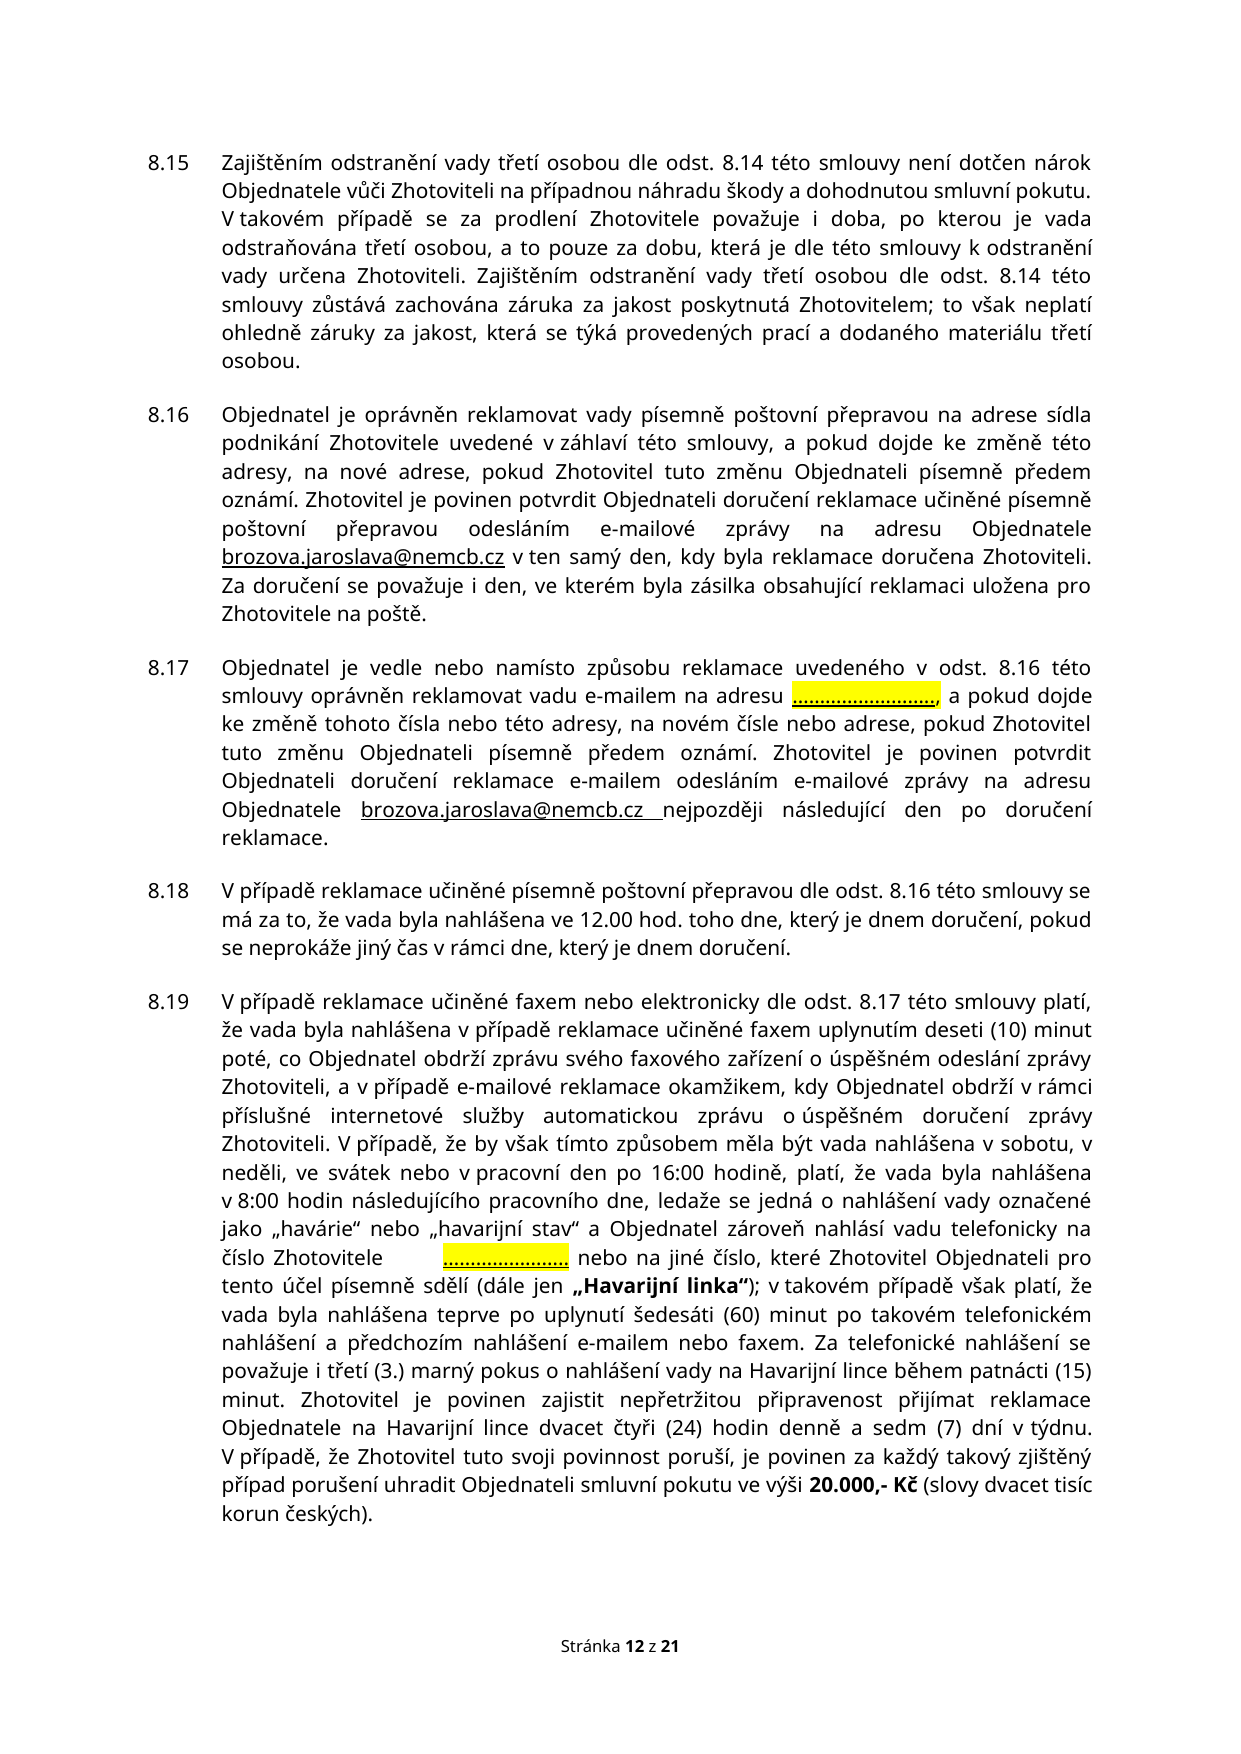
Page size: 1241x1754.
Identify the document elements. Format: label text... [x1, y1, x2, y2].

list V případě reklamace učiněné faxem nebo elektronicky dle odst. 8.17 této smlouvy platí, že vada byla nahlášena v případě reklamace učiněné faxem uplynutím deseti (10) minut poté, co Objednatel obdrží zprávu svého faxového zařízení o úspěšném odeslání zprávy Zhotoviteli, a v případě e-mailové reklamace okamžikem, kdy Objednatel obdrží v rámci příslušné internetové služby automatickou zprávu o úspěšném doručení zprávy Zhotoviteli. V případě, že by však tímto způsobem měla být vada nahlášena v sobotu, v neděli, ve svátek nebo v pracovní den po 16:00 hodině, platí, že vada byla nahlášena v 8:00 hodin následujícího pracovního dne, ledaže se jedná o nahlášení vady označené jako „havárie“ nebo „havarijní stav“ a Objednatel zároveň nahlásí vadu telefonicky na číslo Zhotovitele ………………….. nebo na jiné číslo, které Zhotovitel Objednateli pro tento účel písemně sdělí (dále jen „Havarijní linka“); v takovém případě však platí, že vada byla nahlášena teprve po uplynutí šedesáti (60) minut po takovém telefonickém nahlášení a předchozím nahlášení e-mailem nebo faxem. Za telefonické nahlášení se považuje i třetí (3.) marný pokus o nahlášení vady na Havarijní lince během patnácti (15) minut. Zhotovitel je povinen zajistit nepřetržitou připravenost přijímat reklamace Objednatele na Havarijní lince dvacet čtyři (24) hodin denně a sedm (7) dní v týdnu. V případě, že Zhotovitel tuto svoji povinnost poruší, je povinen za každý takový zjištěný případ porušení uhradit Objednateli smluvní pokutu ve výši 20.000,- Kč (slovy dvacet tisíc korun českých). [148, 987, 1093, 1527]
list V případě reklamace učiněné písemně poštovní přepravou dle odst. 8.16 této smlouvy se má za to, že vada byla nahlášena ve 12.00 hod. toho dne, který je dnem doručení, pokud se neprokáže jiný čas v rámci dne, který je dnem doručení. [148, 877, 1093, 962]
list Zajištěním odstranění vady třetí osobou dle odst. 8.14 této smlouvy není dotčen nárok Objednatele vůči Zhotoviteli na případnou náhradu škody a dohodnutou smluvní pokutu. V takovém případě se za prodlení Zhotovitele považuje i doba, po kterou je vada odstraňována třetí osobou, a to pouze za dobu, která je dle této smlouvy k odstranění vady určena Zhotoviteli. Zajištěním odstranění vady třetí osobou dle odst. 8.14 této smlouvy zůstává zachována záruka za jakost poskytnutá Zhotovitelem; to však neplatí ohledně záruky za jakost, která se týká provedených prací a dodaného materiálu třetí osobou. [148, 148, 1093, 375]
list Objednatel je vedle nebo namísto způsobu reklamace uvedeného v odst. 8.16 této smlouvy oprávněn reklamovat vadu e-mailem na adresu …………………….., a pokud dojde ke změně tohoto čísla nebo této adresy, na novém čísle nebo adrese, pokud Zhotovitel tuto změnu Objednateli písemně předem oznámí. Zhotovitel je povinen potvrdit Objednateli doručení reklamace e-mailem odesláním e-mailové zprávy na adresu Objednatele brozova.jaroslava@nemcb.cz nejpozději následující den po doručení reklamace. [148, 653, 1093, 852]
list Objednatel je oprávněn reklamovat vady písemně poštovní přepravou na adrese sídla podnikání Zhotovitele uvedené v záhlaví této smlouvy, a pokud dojde ke změně této adresy, na nové adrese, pokud Zhotovitel tuto změnu Objednateli písemně předem oznámí. Zhotovitel je povinen potvrdit Objednateli doručení reklamace učiněné písemně poštovní přepravou odesláním e-mailové zprávy na adresu Objednatele brozova.jaroslava@nemcb.cz v ten samý den, kdy byla reklamace doručena Zhotoviteli. Za doručení se považuje i den, ve kterém byla zásilka obsahující reklamaci uložena pro Zhotovitele na poště. [148, 400, 1093, 628]
